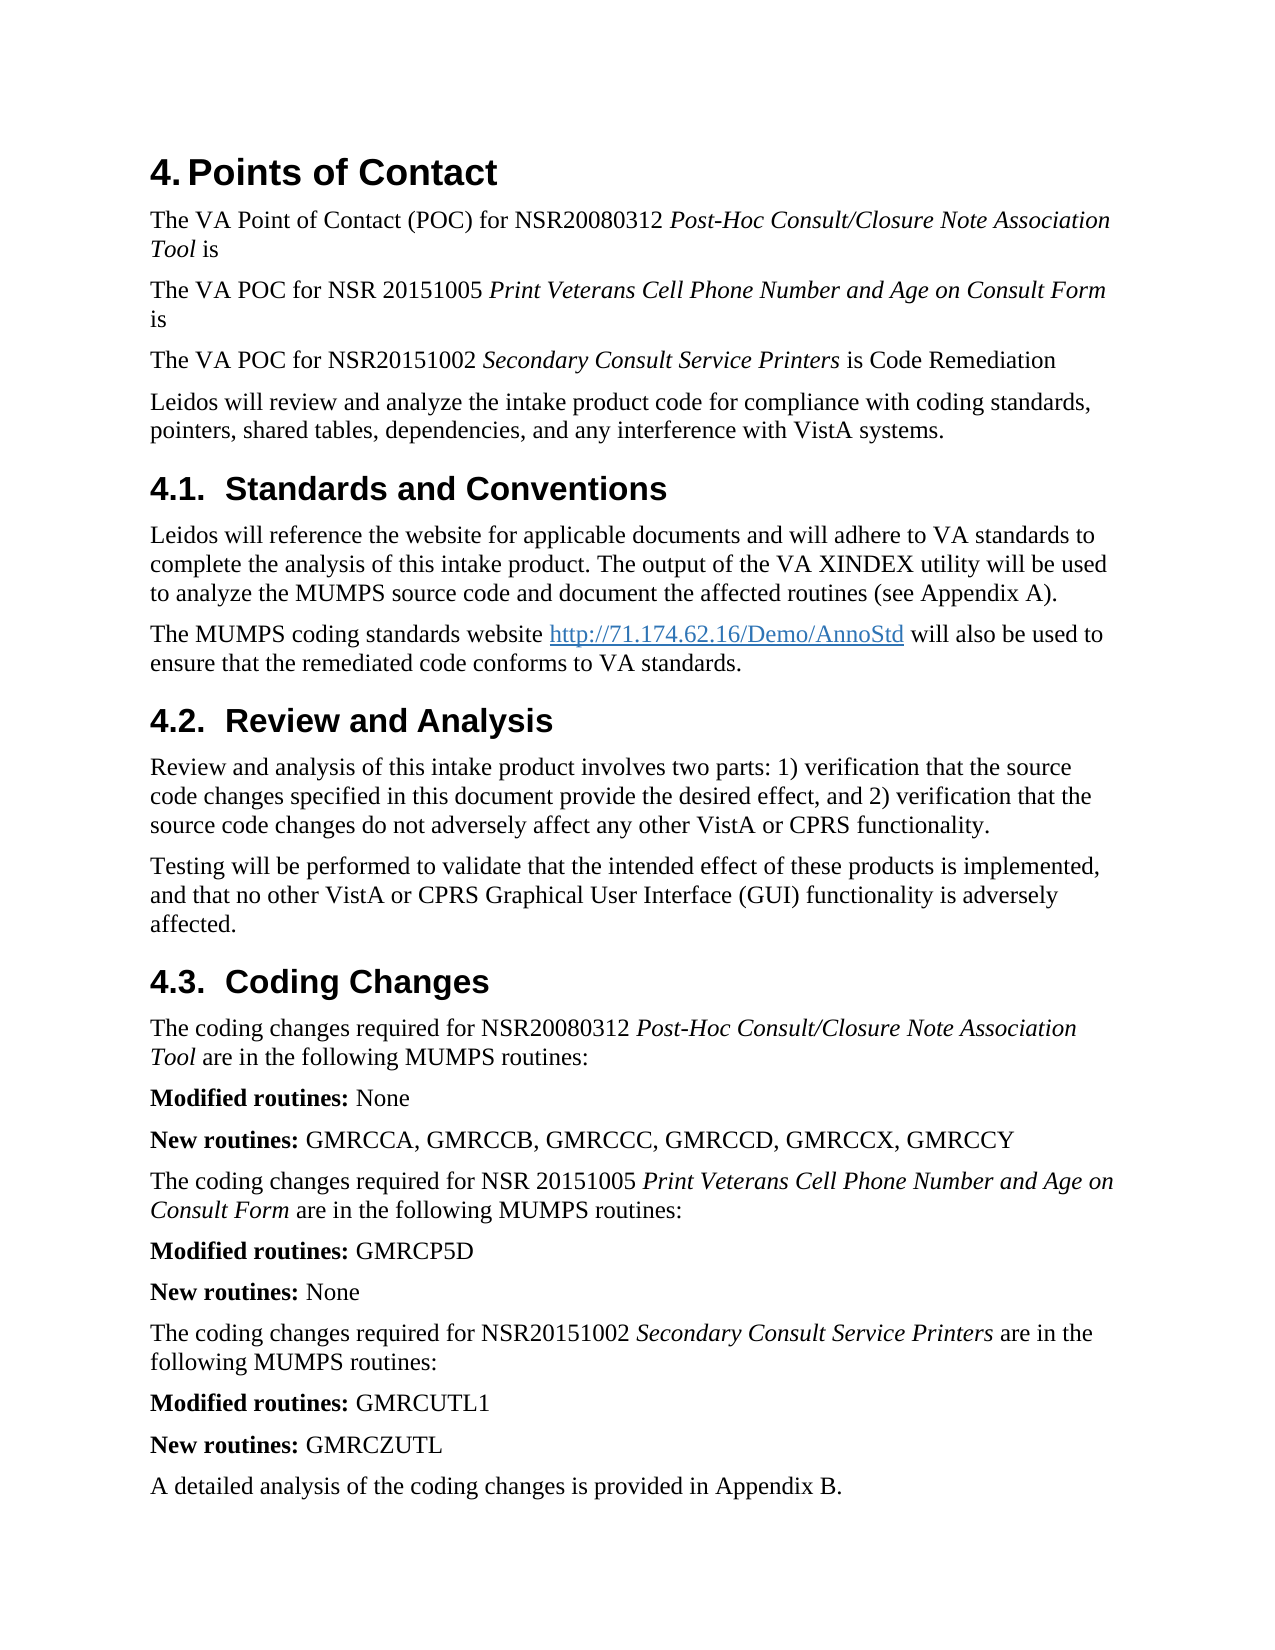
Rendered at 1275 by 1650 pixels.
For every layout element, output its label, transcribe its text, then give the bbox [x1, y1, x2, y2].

text The MUMPS coding standards website http://71.174.62.16/Demo/AnnoStd will also be used to ensure that the remediated code conforms to VA standards. [150, 619, 1125, 677]
text The coding changes required for NSR 20151005 Print Veterans Cell Phone Number and Age on Consult Form are in the following MUMPS routines: [150, 1166, 1125, 1223]
text The VA POC for NSR 20151005 Print Veterans Cell Phone Number and Age on Consult Form is [150, 276, 1125, 333]
text New routines: None [150, 1277, 1125, 1306]
text Leidos will reference the website for applicable documents and will adhere to VA standards to complete the analysis of this intake product. The output of the VA XINDEX utility will be used to analyze the MUMPS source code and document the affected routines (see Appendix A). [150, 520, 1125, 607]
text The VA POC for NSR20151002 Secondary Consult Service Printers is Code Remediation [150, 346, 1125, 374]
text A detailed analysis of the coding changes is provided in Appendix B. [150, 1471, 1125, 1500]
text Testing will be performed to validate that the intended effect of these products is implemented, and that no other VistA or CPRS Graphical User Interface (GUI) functionality is adversely affected. [150, 851, 1125, 937]
subtitle Standards and Conventions [150, 469, 1125, 508]
text New routines: GMRCCA, GMRCCB, GMRCCC, GMRCCD, GMRCCX, GMRCCY [150, 1125, 1125, 1153]
text New routines: GMRCZUTL [150, 1430, 1125, 1458]
text Leidos will review and analyze the intake product code for compliance with coding standards, pointers, shared tables, dependencies, and any interference with VistA systems. [150, 387, 1125, 444]
subtitle Coding Changes [150, 962, 1125, 1001]
subtitle Points of Contact [150, 150, 1125, 193]
text Review and analysis of this intake product involves two parts: 1) verification that the source code changes specified in this document provide the desired effect, and 2) verification that the source code changes do not adversely affect any other VistA or CPRS functionality. [150, 752, 1125, 839]
text Modified routines: GMRCUTL1 [150, 1388, 1125, 1417]
text The VA Point of Contact (POC) for NSR20080312 Post-Hoc Consult/Closure Note Association Tool is [150, 206, 1125, 263]
text The coding changes required for NSR20080312 Post-Hoc Consult/Closure Note Association Tool are in the following MUMPS routines: [150, 1013, 1125, 1071]
text The coding changes required for NSR20151002 Secondary Consult Service Printers are in the following MUMPS routines: [150, 1318, 1125, 1376]
subtitle Review and Analysis [150, 702, 1125, 740]
text Modified routines: GMRCP5D [150, 1236, 1125, 1265]
text Modified routines: None [150, 1083, 1125, 1112]
